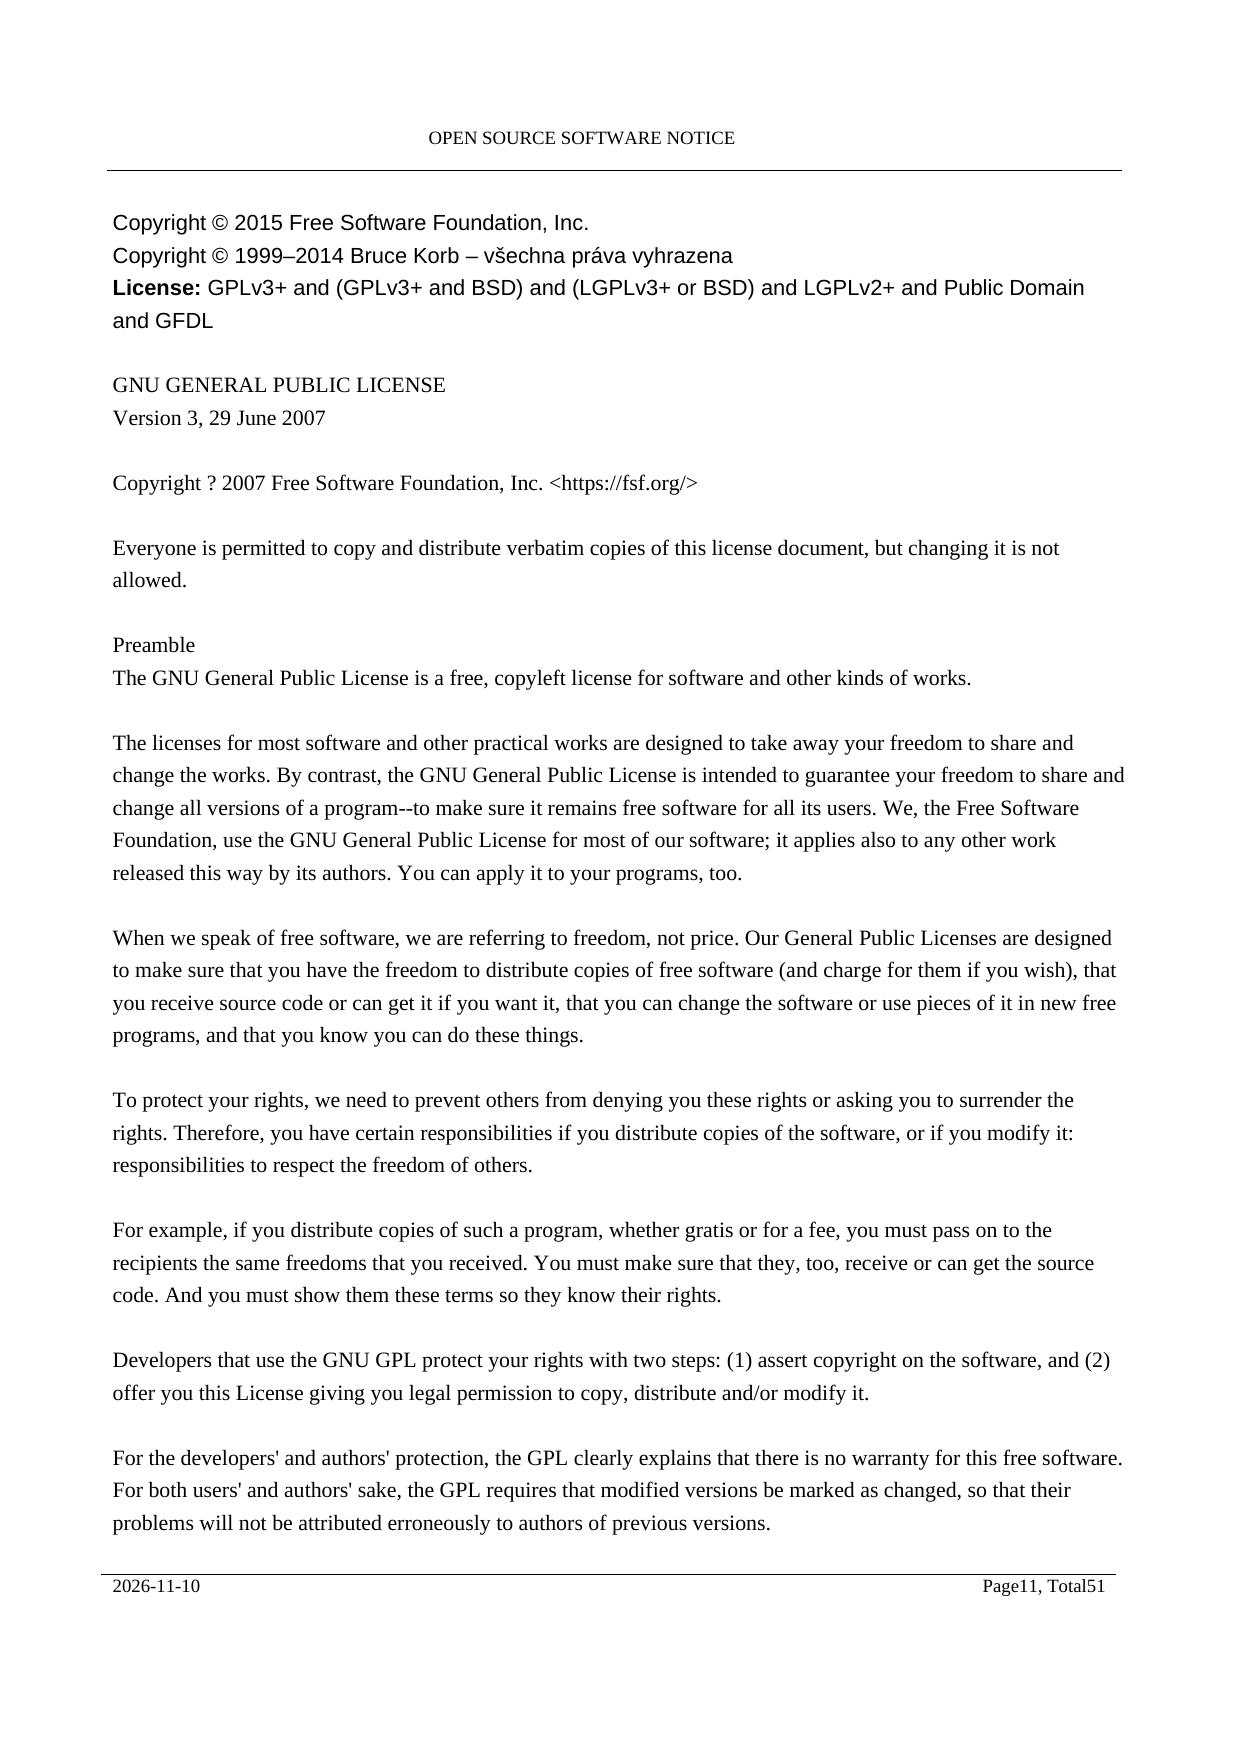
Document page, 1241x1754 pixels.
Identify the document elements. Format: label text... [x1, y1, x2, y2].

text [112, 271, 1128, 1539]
text Copyright © 1999–2014 Bruce Korb – všechna práva vyhrazena [112, 239, 1128, 271]
text Copyright © 2015 Free Software Foundation, Inc. [112, 206, 1128, 239]
